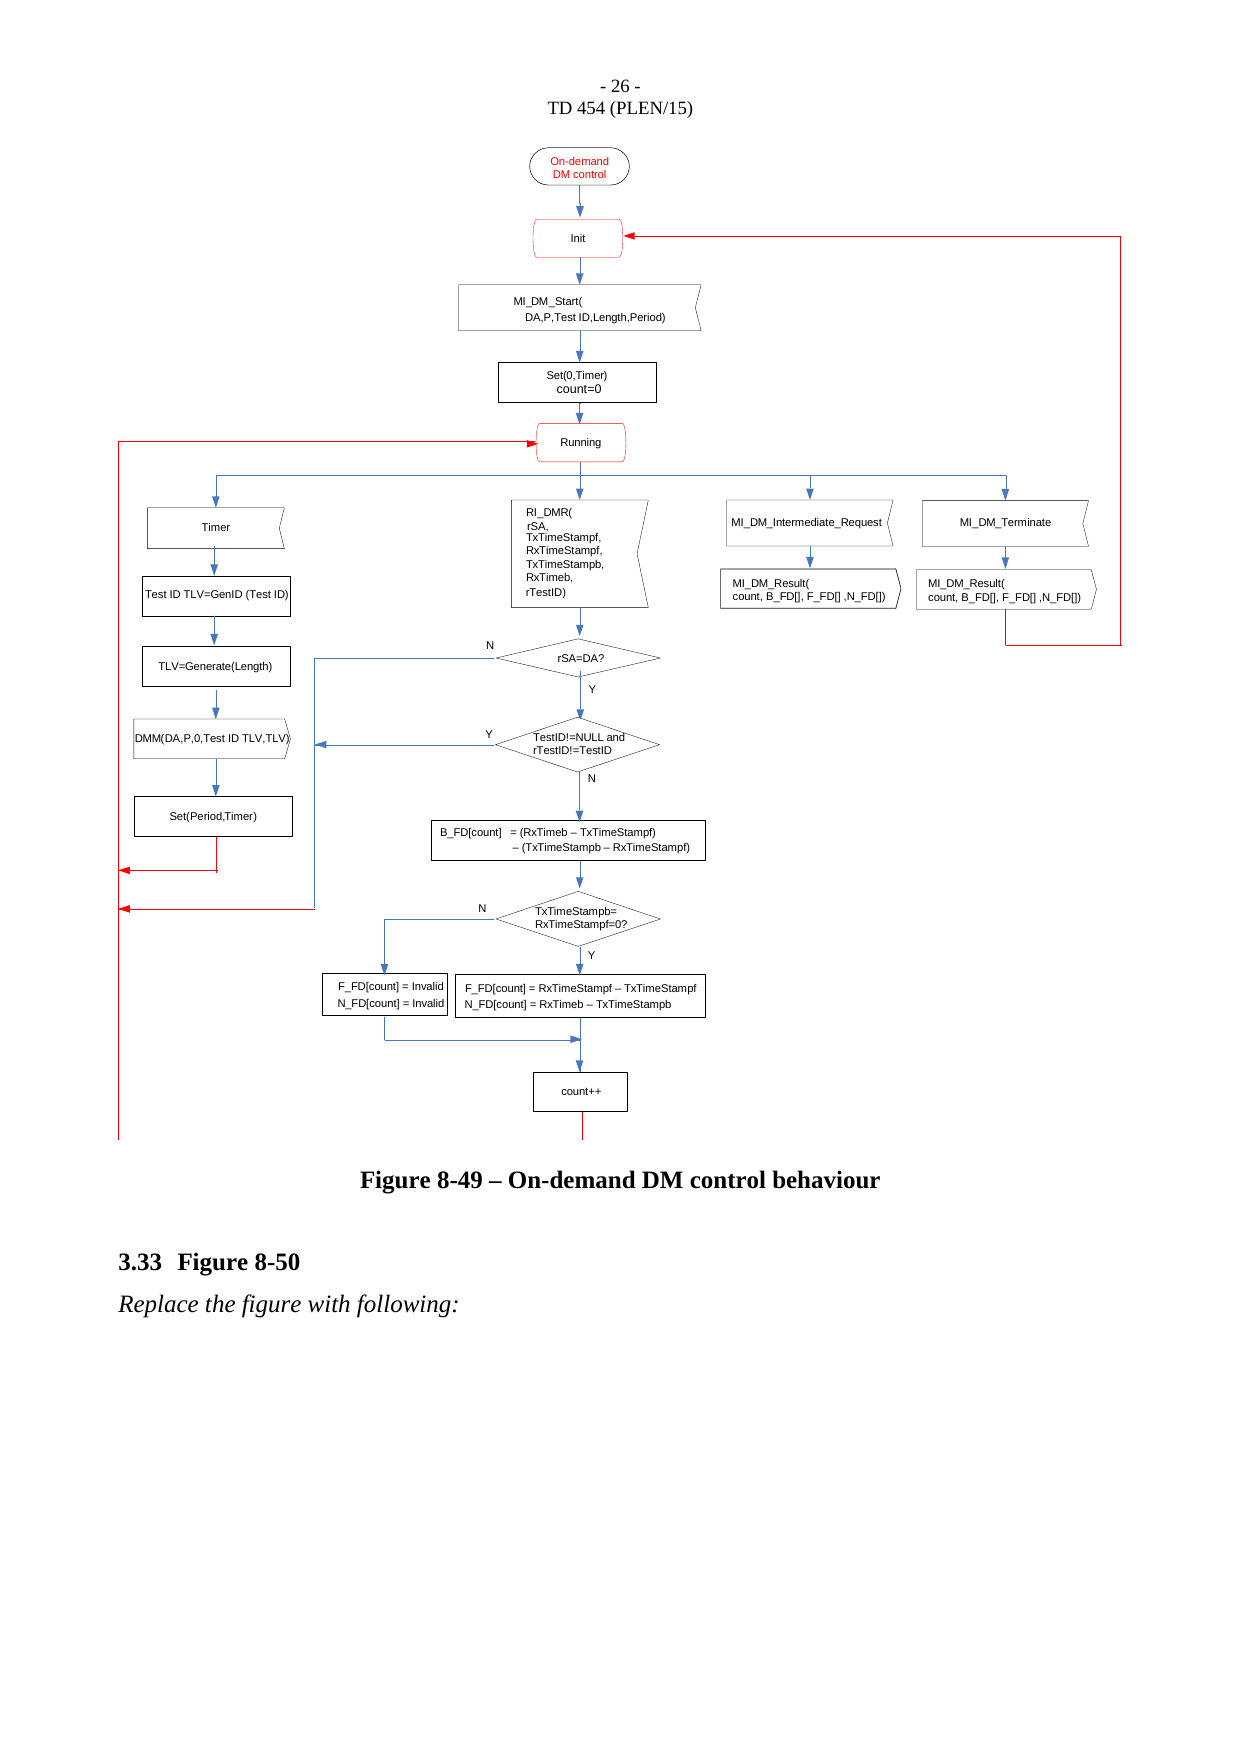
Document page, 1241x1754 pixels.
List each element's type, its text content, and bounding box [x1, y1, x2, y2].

list Figure 8-50 [118, 1247, 1122, 1276]
title Figure 8-49 – On-demand DM control behaviour [118, 1165, 1122, 1194]
text Replace the figure with following: [118, 1289, 1122, 1317]
